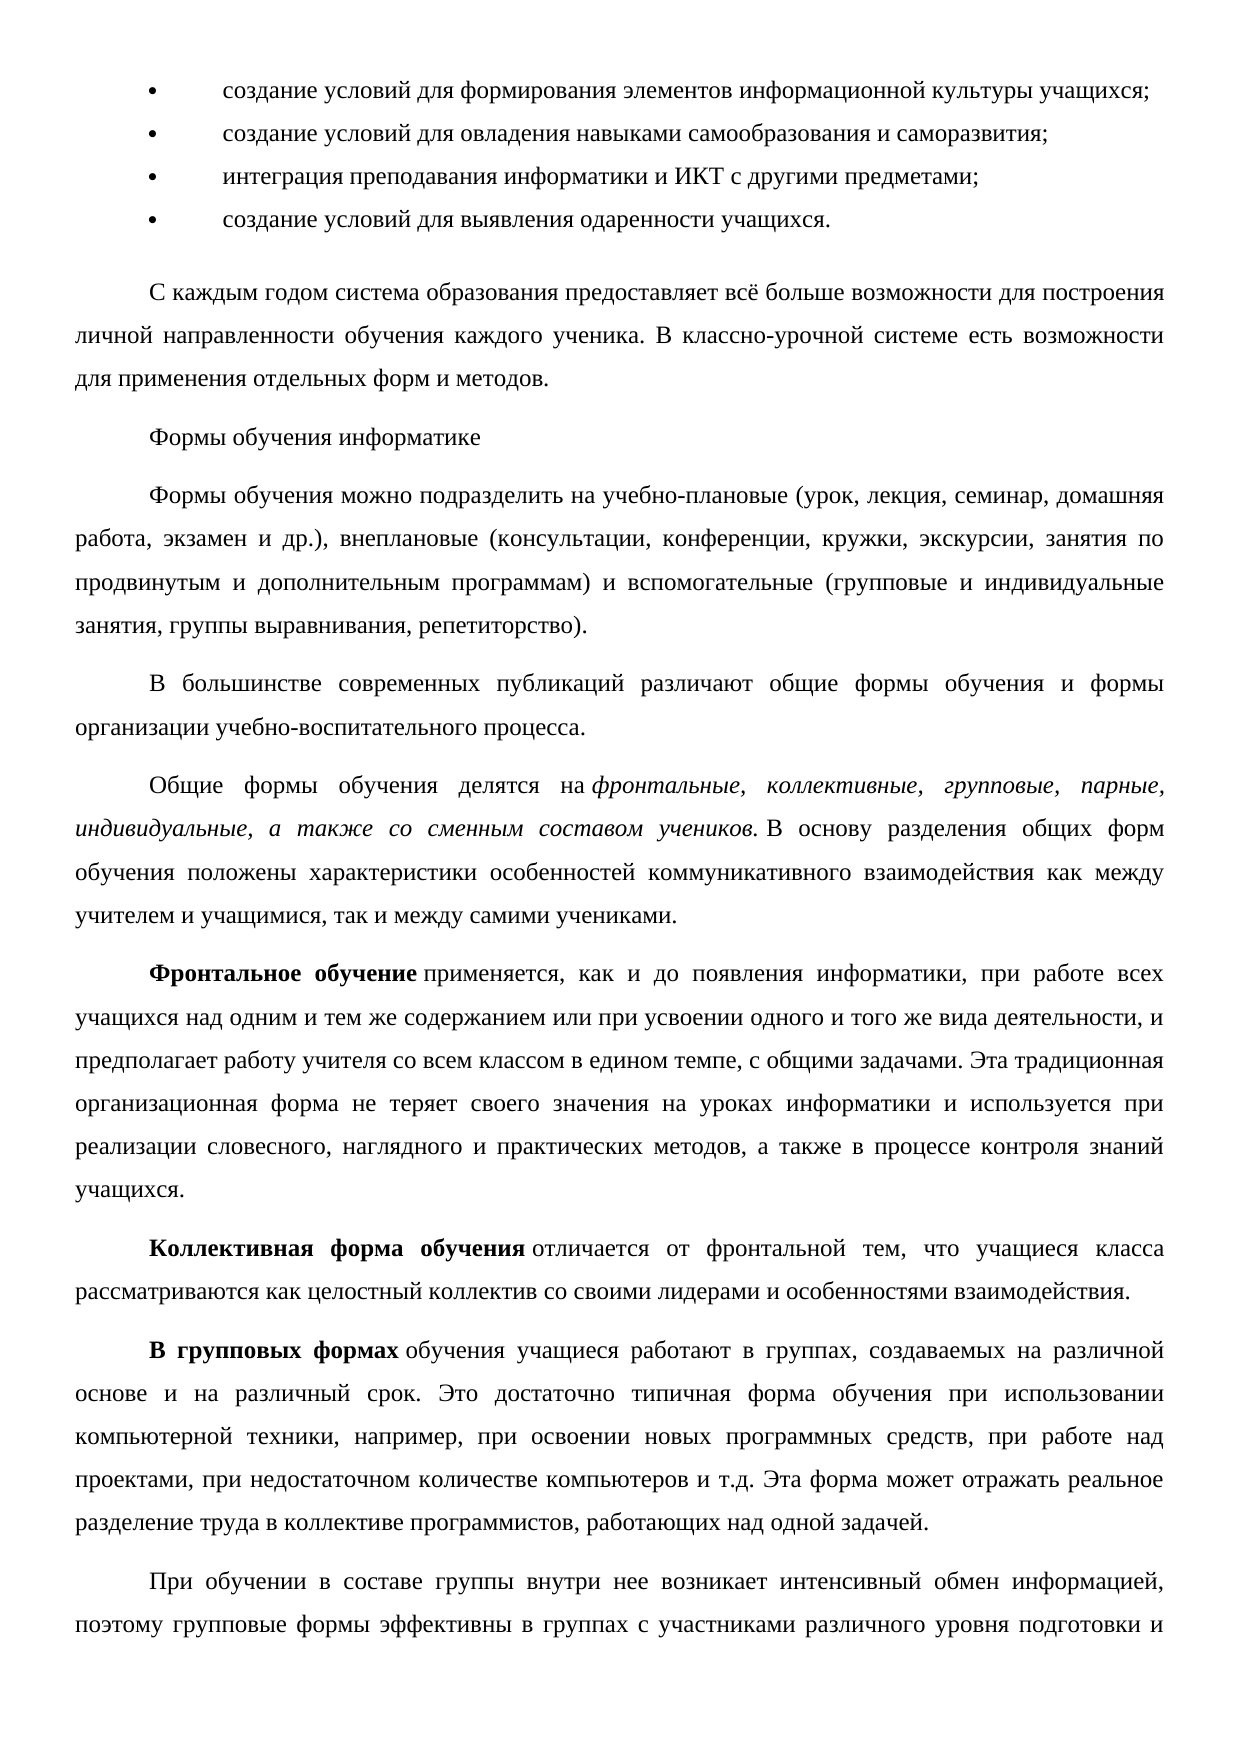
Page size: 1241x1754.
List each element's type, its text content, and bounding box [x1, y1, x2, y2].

list интеграция преподавания информатики и ИКТ с другими предметами; [75, 161, 1165, 190]
list создание условий для формирования элементов информационной культуры учащихся; [75, 75, 1165, 104]
list создание условий для выявления одаренности учащихся. [75, 204, 1165, 233]
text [75, 1566, 1165, 1638]
list создание условий для овладения навыками самообразования и саморазвития; [75, 118, 1165, 147]
text Фронтальное обучение применяется, как и до появления информатики, при работе всех учащихся над одним и тем же содержанием или при усвоении одного и того же вида деятельности, и предполагает работу учителя со всем классом в едином темпе, с общими задачами. Эта традиционная организационная форма не теряет своего значения на уроках информатики и используется при реализации словесного, наглядного и практических методов, а также в процессе контроля знаний учащихся. [75, 958, 1165, 1203]
text В большинстве современных публикаций различают общие формы обучения и формы организации учебно-воспитательного процесса. [75, 668, 1165, 740]
text Формы обучения можно подразделить на учебно-плановые (урок, лекция, семинар, домашняя работа, экзамен и др.), внеплановые (консультации, конференции, кружки, экскурсии, занятия по продвинутым и дополнительным программам) и вспомогательные (групповые и индивидуальные занятия, группы выравнивания, репетиторство). [75, 480, 1165, 638]
text Формы обучения информатике [75, 422, 1165, 450]
text Коллективная форма обучения отличается от фронтальной тем, что учащиеся класса рассматриваются как целостный коллектив со своими лидерами и особенностями взаимодействия. [75, 1233, 1165, 1305]
text С каждым годом система образования предоставляет всё больше возможности для построения личной направленности обучения каждого ученика. В классно-урочной системе есть возможности для применения отдельных форм и методов. [75, 277, 1165, 392]
text Общие формы обучения делятся на фронтальные, коллективные, групповые, парные, индивидуальные, а также со сменным составом учеников. В основу разделения общих форм обучения положены характеристики особенностей коммуникативного взаимодействия как между учителем и учащимися, так и между самими учениками. [75, 770, 1165, 928]
text В групповых формах обучения учащиеся работают в группах, создаваемых на различной основе и на различный срок. Это достаточно типичная форма обучения при использовании компьютерной техники, например, при освоении новых программных средств, при работе над проектами, при недостаточном количестве компьютеров и т.д. Эта форма может отражать реальное разделение труда в коллективе программистов, работающих над одной задачей. [75, 1335, 1165, 1536]
